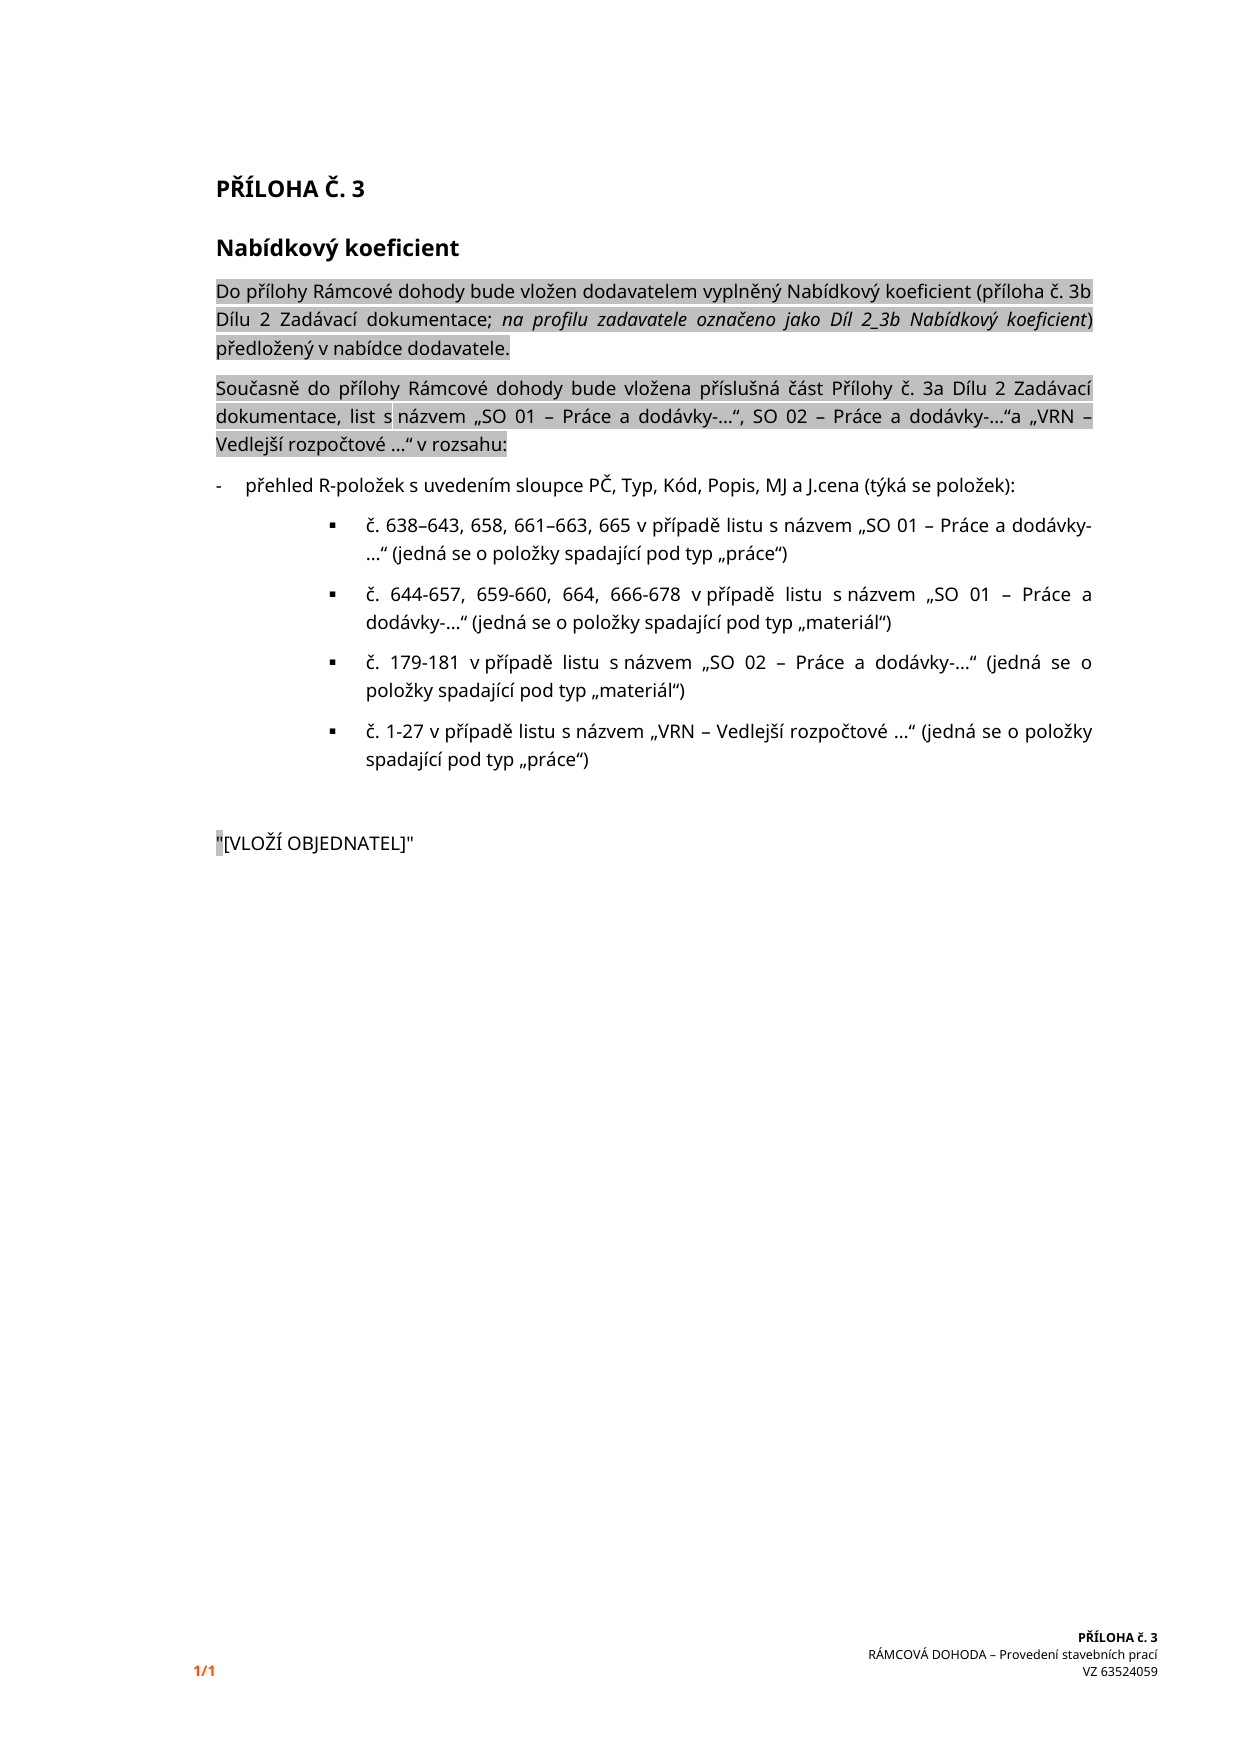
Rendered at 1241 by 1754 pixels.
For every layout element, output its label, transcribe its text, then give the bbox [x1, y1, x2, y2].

list č. 179-181 v případě listu s názvem „SO 02 – Práce a dodávky-…“ (jedná se o položky spadající pod typ „materiál“) [328, 649, 1093, 703]
list č. 644-657, 659-660, 664, 666-678 v případě listu s názvem „SO 01 – Práce a dodávky-…“ (jedná se o položky spadající pod typ „materiál“) [328, 581, 1093, 634]
list č. 1-27 v případě listu s názvem „VRN – Vedlejší rozpočtové …“ (jedná se o položky spadající pod typ „práce“) [328, 718, 1093, 772]
text Do přílohy Rámcové dohody bude vložen dodavatelem vyplněný Nabídkový koeficient (příloha č. 3b Dílu 2 Zadávací dokumentace; na profilu zadavatele označeno jako Díl 2_3b Nabídkový koeficient) předložený v nabídce dodavatele. [216, 332, 1093, 360]
list č. 638–643, 658, 661–663, 665 v případě listu s názvem „SO 01 – Práce a dodávky-…“ (jedná se o položky spadající pod typ „práce“) [328, 512, 1093, 566]
text - přehled R-položek s uvedením sloupce PČ, Typ, Kód, Popis, MJ a J.cena (týká se položek): [216, 472, 1093, 497]
text Současně do přílohy Rámcové dohody bude vložena příslušná část Přílohy č. 3a Dílu 2 Zadávací dokumentace, list s názvem „SO 01 – Práce a dodávky-…“, SO 02 – Práce a dodávky-…“a „VRN – Vedlejší rozpočtové …“ v rozsahu: [216, 401, 1093, 457]
text Nabídkový koeficient [216, 232, 1093, 263]
text Příloha č. 3 [216, 172, 1093, 204]
